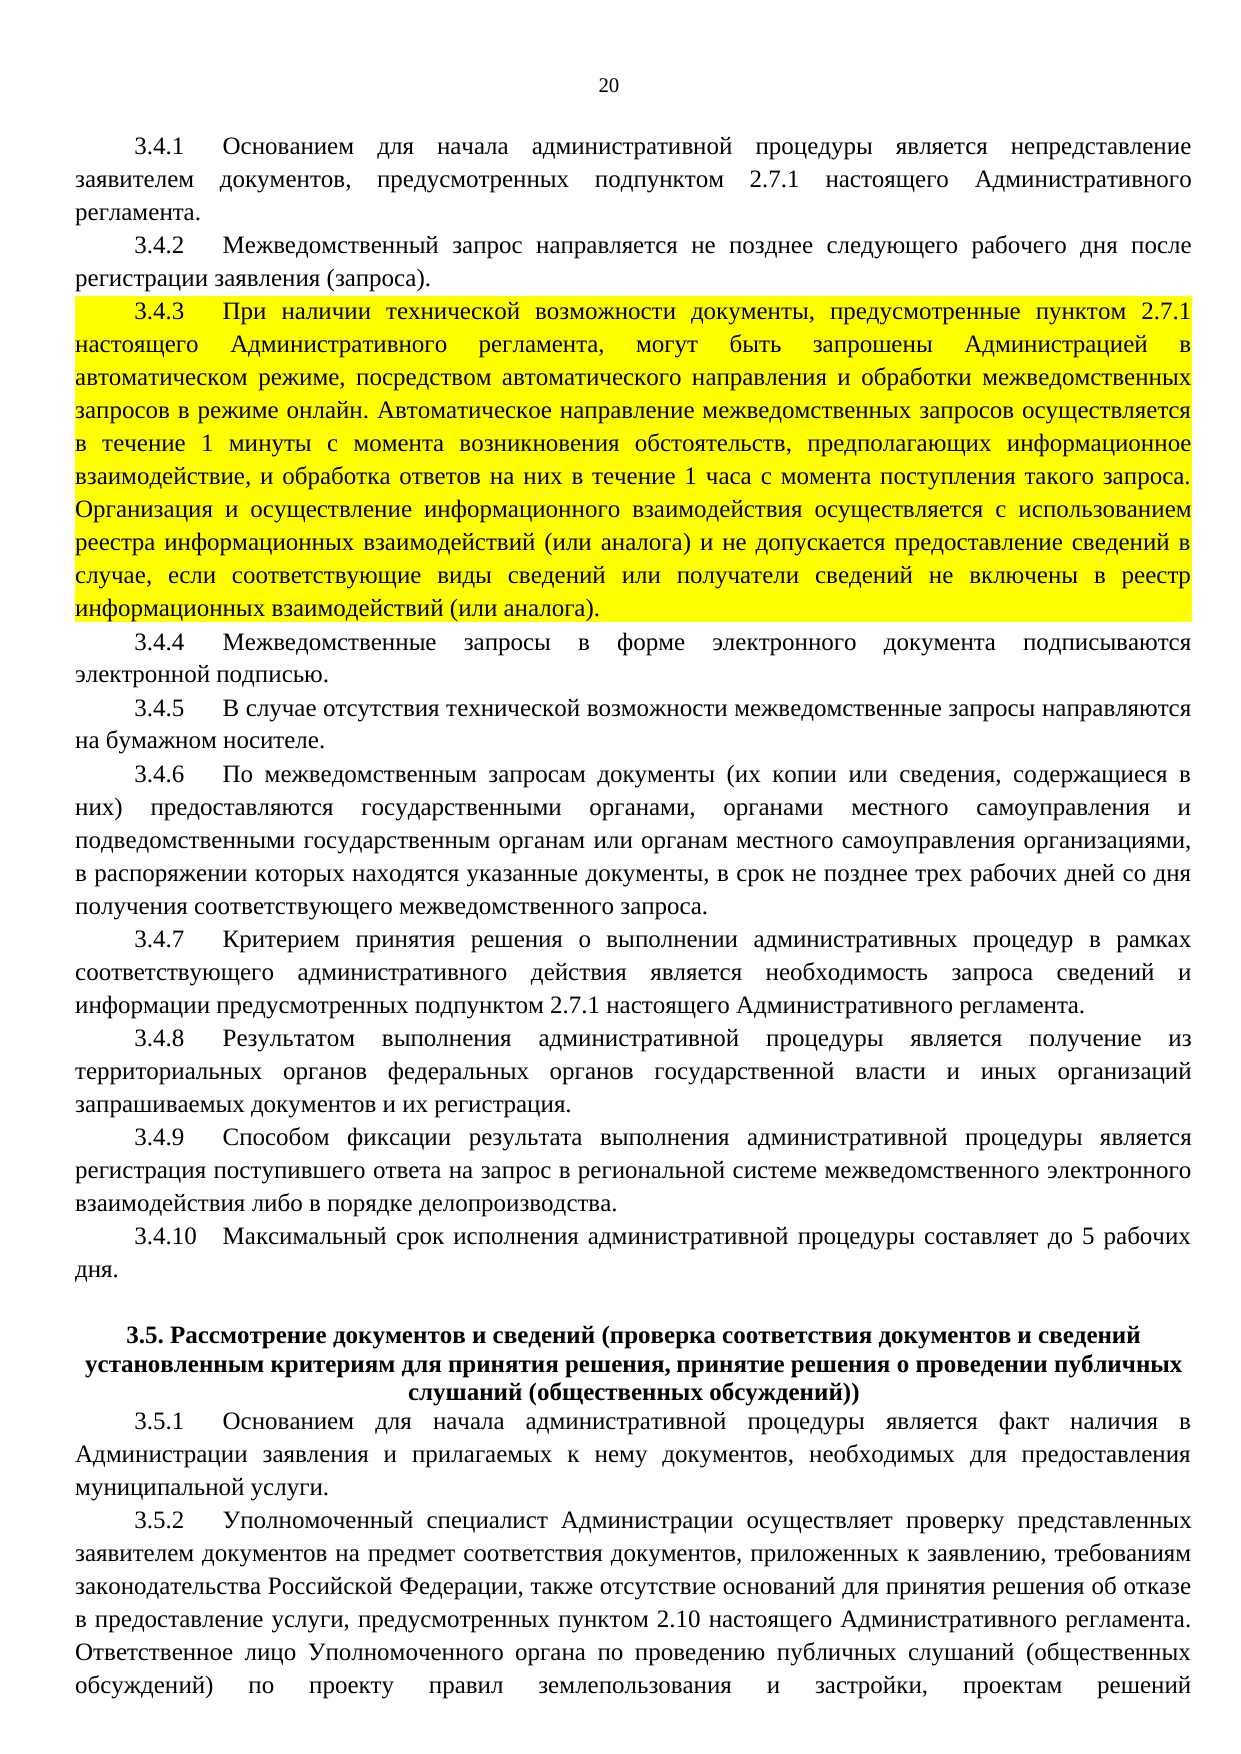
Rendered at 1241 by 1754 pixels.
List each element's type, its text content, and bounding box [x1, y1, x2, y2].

list Максимальный срок исполнения административной процедуры составляет до 5 рабочих дня. [75, 1221, 1192, 1283]
list В случае отсутствия технической возможности межведомственные запросы направляются на бумажном носителе. [75, 693, 1192, 754]
list Основанием для начала административной процедуры является непредставление заявителем документов, предусмотренных подпунктом 2.7.1 настоящего Административного регламента. [75, 131, 1192, 226]
list Межведомственный запрос направляется не позднее следующего рабочего дня после регистрации заявления (запроса). [75, 230, 1192, 292]
list При наличии технической возможности документы, предусмотренные пунктом 2.7.1 настоящего Административного регламента, могут быть запрошены Администрацией в автоматическом режиме, посредством автоматического направления и обработки межведомственных запросов в режиме онлайн. Автоматическое направление межведомственных запросов осуществляется в течение 1 минуты с момента возникновения обстоятельств, предполагающих информационное взаимодействие, и обработка ответов на них в течение 1 часа с момента поступления такого запроса. Организация и осуществление информационного взаимодействия осуществляется с использованием реестра информационных взаимодействий (или аналога) и не допускается предоставление сведений в случае, если соответствующие виды сведений или получатели сведений не включены в реестр информационных взаимодействий (или аналога). [75, 296, 1192, 622]
list Межведомственные запросы в форме электронного документа подписываются электронной подписью. [75, 627, 1192, 688]
list По межведомственным запросам документы (их копии или сведения, содержащиеся в них) предоставляются государственными органами, органами местного самоуправления и подведомственными государственным органам или органам местного самоуправления организациями, в распоряжении которых находятся указанные документы, в срок не позднее трех рабочих дней со дня получения соответствующего межведомственного запроса. [75, 759, 1192, 919]
list Результатом выполнения административной процедуры является получение из территориальных органов федеральных органов государственной власти и иных организаций запрашиваемых документов и их регистрация. [75, 1023, 1192, 1118]
list Критерием принятия решения о выполнении административных процедур в рамках соответствующего административного действия является необходимость запроса сведений и информации предусмотренных подпунктом 2.7.1 настоящего Административного регламента. [75, 924, 1192, 1018]
list Основанием для начала административной процедуры является факт наличия в Администрации заявления и прилагаемых к нему документов, необходимых для предоставления муниципальной услуги. [75, 1406, 1192, 1501]
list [75, 1505, 1192, 1699]
list Способом фиксации результата выполнения административной процедуры является регистрация поступившего ответа на запрос в региональной системе межведомственного электронного взаимодействия либо в порядке делопроизводства. [75, 1122, 1192, 1217]
text 3.5. Рассмотрение документов и сведений (проверка соответствия документов и сведений установленным критериям для принятия решения, принятие решения о проведении публичных слушаний (общественных обсуждений)) [75, 1320, 1192, 1406]
